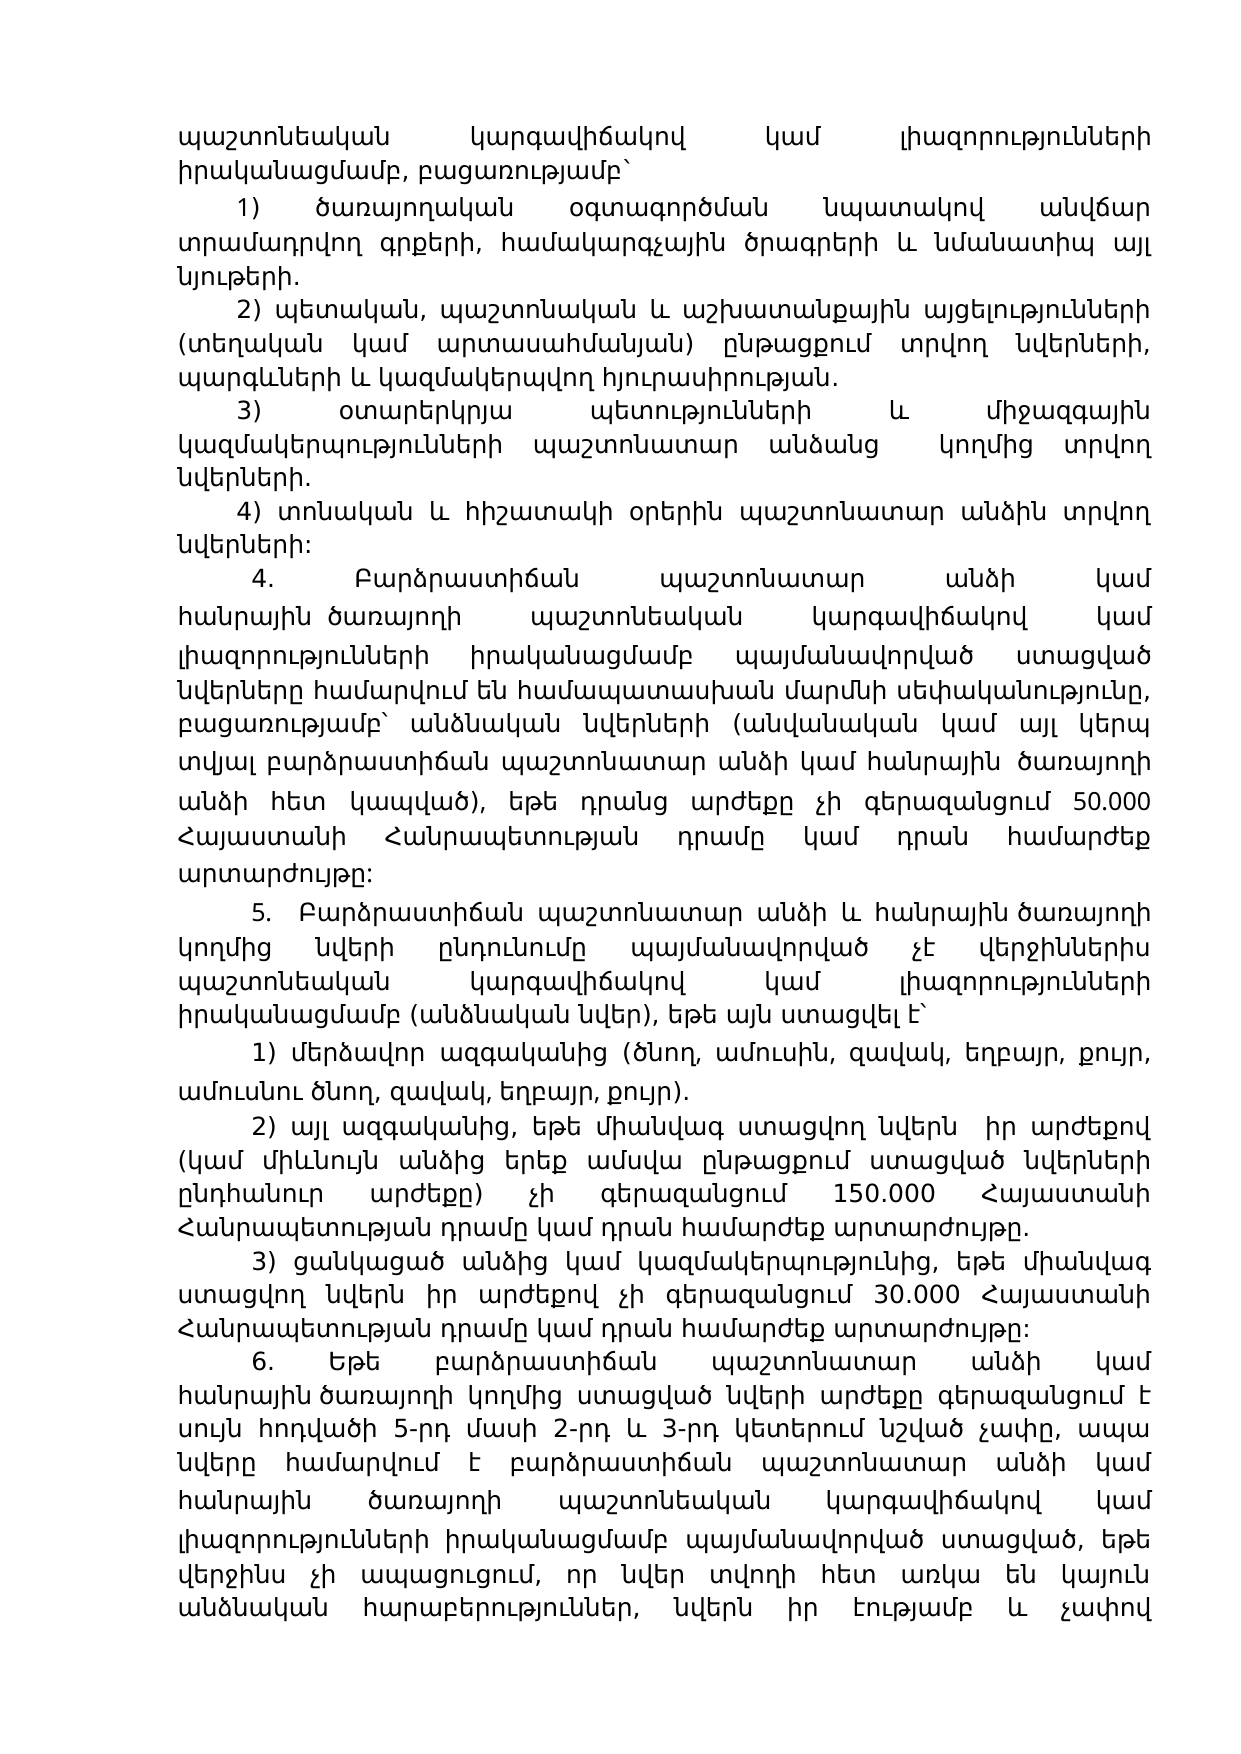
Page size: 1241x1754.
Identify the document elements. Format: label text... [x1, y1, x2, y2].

text 2) պետական, պաշտոնական և աշխատանքային այցելությունների (տեղական կամ արտասահմանյան) ընթացքում տրվող նվերների, պարգևների և կազմակերպվող հյուրասիրության. [177, 296, 1152, 392]
text 4. Բարձրաստիճան պաշտոնատար անձի կամ հանրային ծառայողի պաշտոնեական կարգավիճակով կամ լիազորությունների իրականացմամբ պայմանավորված ստացված նվերները համարվում են համապատասխան մարմնի սեփականությունը, բացառությամբ՝ անձնական նվերների (անվանական կամ այլ կերպ տվյալ բարձրաստիճան պաշտոնատար անձի կամ հանրային ծառայողի անձի հետ կապված), եթե դրանց արժեքը չի գերազանցում 50.000 Հայաստանի Հանրապետության դրամը կամ դրան համարժեք արտարժույթը: [177, 564, 1152, 890]
text 4) տոնական և հիշատակի օրերին պաշտոնատար անձին տրվող նվերների: [177, 497, 1152, 559]
text 2) այլ ազգականից, եթե միանվագ ստացվող նվերն իր արժեքով (կամ միևնույն անձից երեք ամսվա ընթացքում ստացված նվերների ընդհանուր արժեքը) չի գերազանցում 150.000 Հայաստանի Հանրապետության դրամը կամ դրան համարժեք արտարժույթը. [177, 1112, 1152, 1242]
text 5. Բարձրաստիճան պաշտոնատար անձի և հանրային ծառայողի կողմից նվերի ընդունումը պայմանավորված չէ վերջիններիս պաշտոնեական կարգավիճակով կամ լիազորությունների իրականացմամբ (անձնական նվեր), եթե այն ստացվել է՝ [177, 895, 1152, 1030]
text 3) oտարերկրյա պետությունների և միջազգային կազմակերպությունների պաշտոնատար անձանց կողմից տրվող նվերների. [177, 396, 1152, 492]
text 1) մերձավոր ազգականից (ծնող, ամուսին, զավակ, եղբայր, քույր, ամուսնու ծնող, զավակ, եղբայր, քույր). [177, 1034, 1152, 1107]
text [177, 118, 1152, 186]
text 1) ծառայողական օգտագործման նպատակով անվճար տրամադրվող գրքերի, համակարգչային ծրագրերի և նմանատիպ այլ նյութերի. [177, 190, 1152, 291]
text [177, 1347, 1152, 1623]
text 3) ցանկացած անձից կամ կազմակերպությունից, եթե միանվագ ստացվող նվերն իր արժեքով չի գերազանցում 30.000 Հայաստանի Հանրապետության դրամը կամ դրան համարժեք արտարժույթը: [177, 1247, 1152, 1343]
